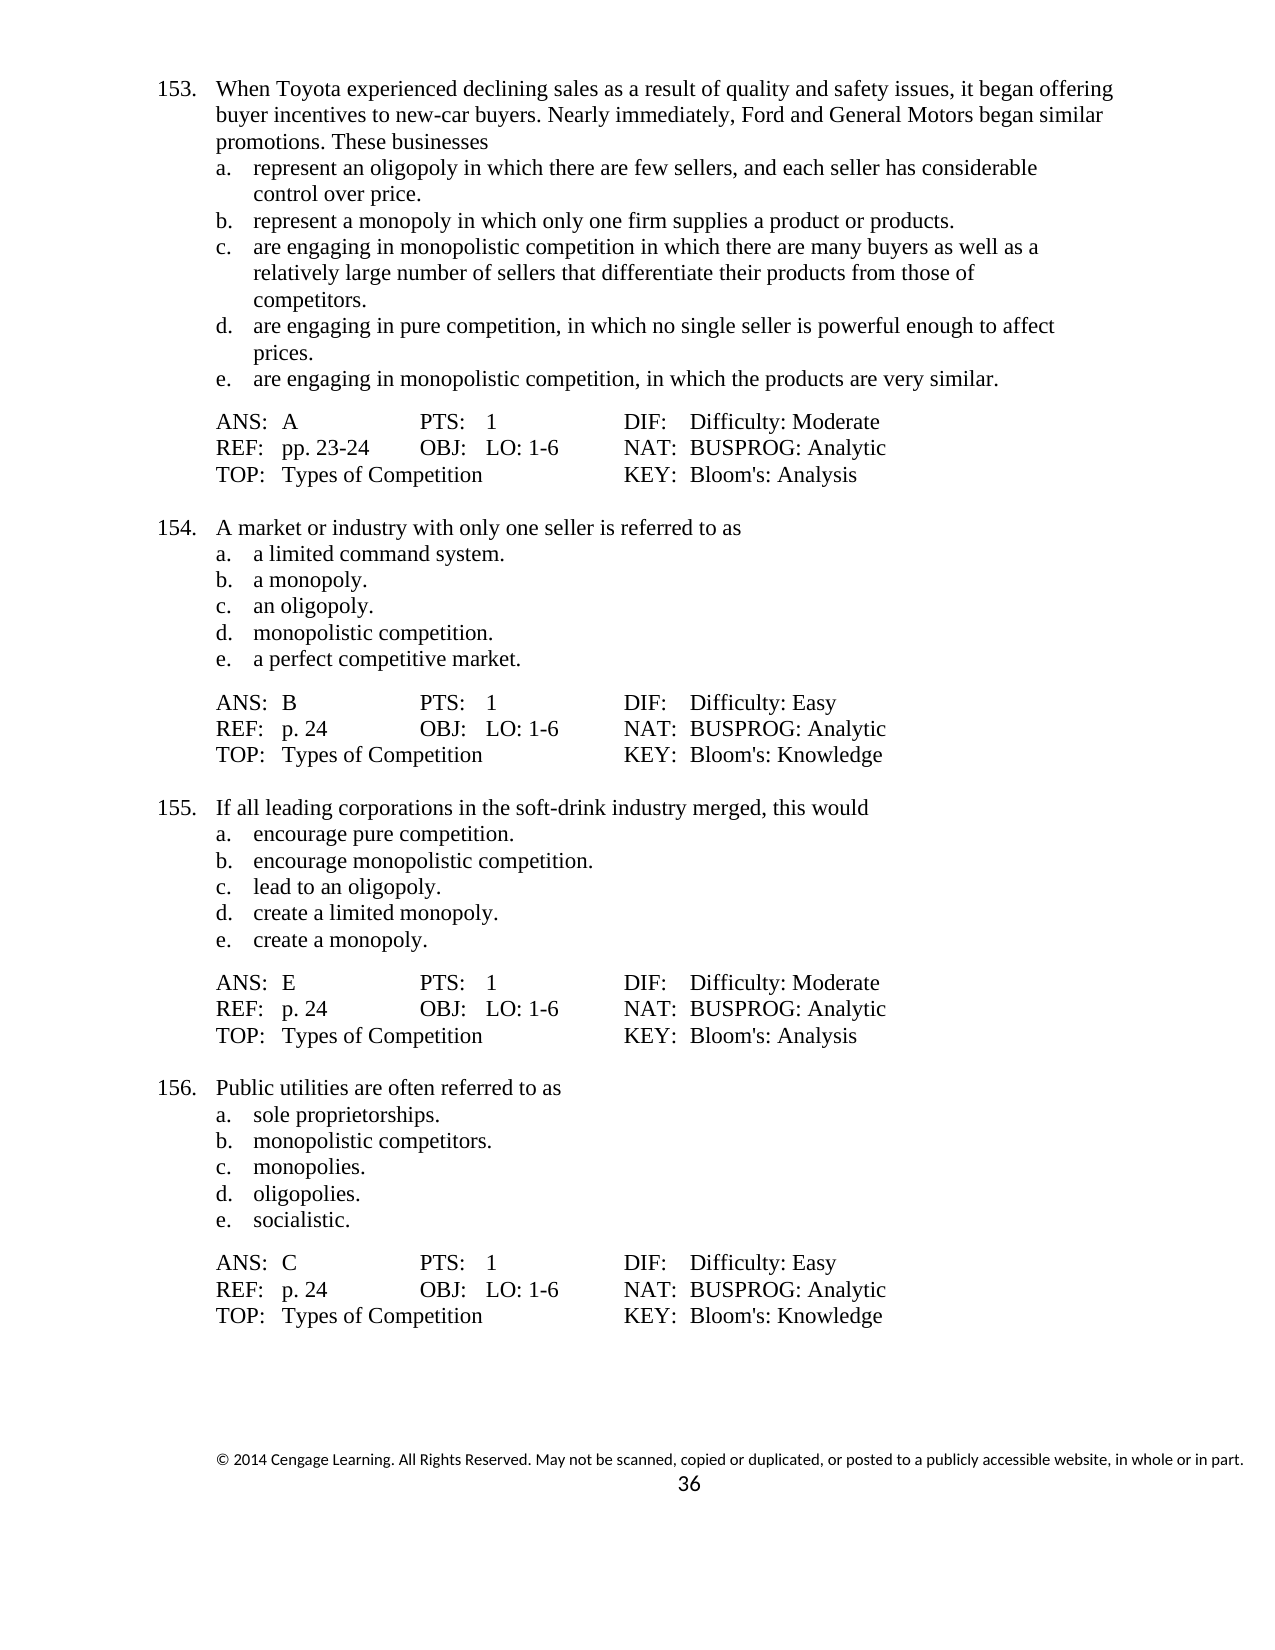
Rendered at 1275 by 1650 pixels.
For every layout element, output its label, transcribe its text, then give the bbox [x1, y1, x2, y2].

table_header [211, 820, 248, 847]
text REF: p. 24 OBJ: LO: 1-6 NAT: BUSPROG: Analytic [216, 995, 1162, 1022]
text TOP: Types of Competition KEY: Bloom's: Analysis [216, 461, 1162, 487]
text REF: p. 24 OBJ: LO: 1-6 NAT: BUSPROG: Analytic [216, 715, 1162, 741]
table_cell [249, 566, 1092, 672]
text ANS: A PTS: 1 DIF: Difficulty: Moderate [216, 408, 1162, 434]
text ANS: B PTS: 1 DIF: Difficulty: Easy [216, 688, 1162, 715]
text 155. If all leading corporations in the soft-drink industry merged, this would [150, 794, 1162, 820]
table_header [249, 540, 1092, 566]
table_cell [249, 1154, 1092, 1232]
text TOP: Types of Competition KEY: Bloom's: Analysis [216, 1022, 1162, 1048]
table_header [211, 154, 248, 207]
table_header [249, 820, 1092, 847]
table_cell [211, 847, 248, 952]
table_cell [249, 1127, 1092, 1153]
text TOP: Types of Competition KEY: Bloom's: Knowledge [216, 1302, 1162, 1328]
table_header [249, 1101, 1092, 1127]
text ANS: C PTS: 1 DIF: Difficulty: Easy [216, 1249, 1162, 1276]
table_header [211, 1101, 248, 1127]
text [216, 1276, 1162, 1302]
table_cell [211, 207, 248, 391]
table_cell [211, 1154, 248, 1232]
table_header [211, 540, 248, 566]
text TOP: Types of Competition KEY: Bloom's: Knowledge [216, 741, 1162, 768]
text 156. Public utilities are often referred to as [150, 1074, 1162, 1101]
text REF: pp. 23-24 OBJ: LO: 1-6 NAT: BUSPROG: Analytic [216, 434, 1162, 461]
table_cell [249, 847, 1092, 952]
text 153. When Toyota experienced declining sales as a result of quality and safety issues, it began offering buyer incentives to new-car buyers. Nearly immediately, Ford and General Motors began similar promotions. These businesses [150, 75, 1162, 154]
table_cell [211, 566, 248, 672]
text ANS: E PTS: 1 DIF: Difficulty: Moderate [216, 969, 1162, 995]
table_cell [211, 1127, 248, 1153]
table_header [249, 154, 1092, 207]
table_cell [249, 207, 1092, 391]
text 154. A market or industry with only one seller is referred to as [150, 513, 1162, 540]
